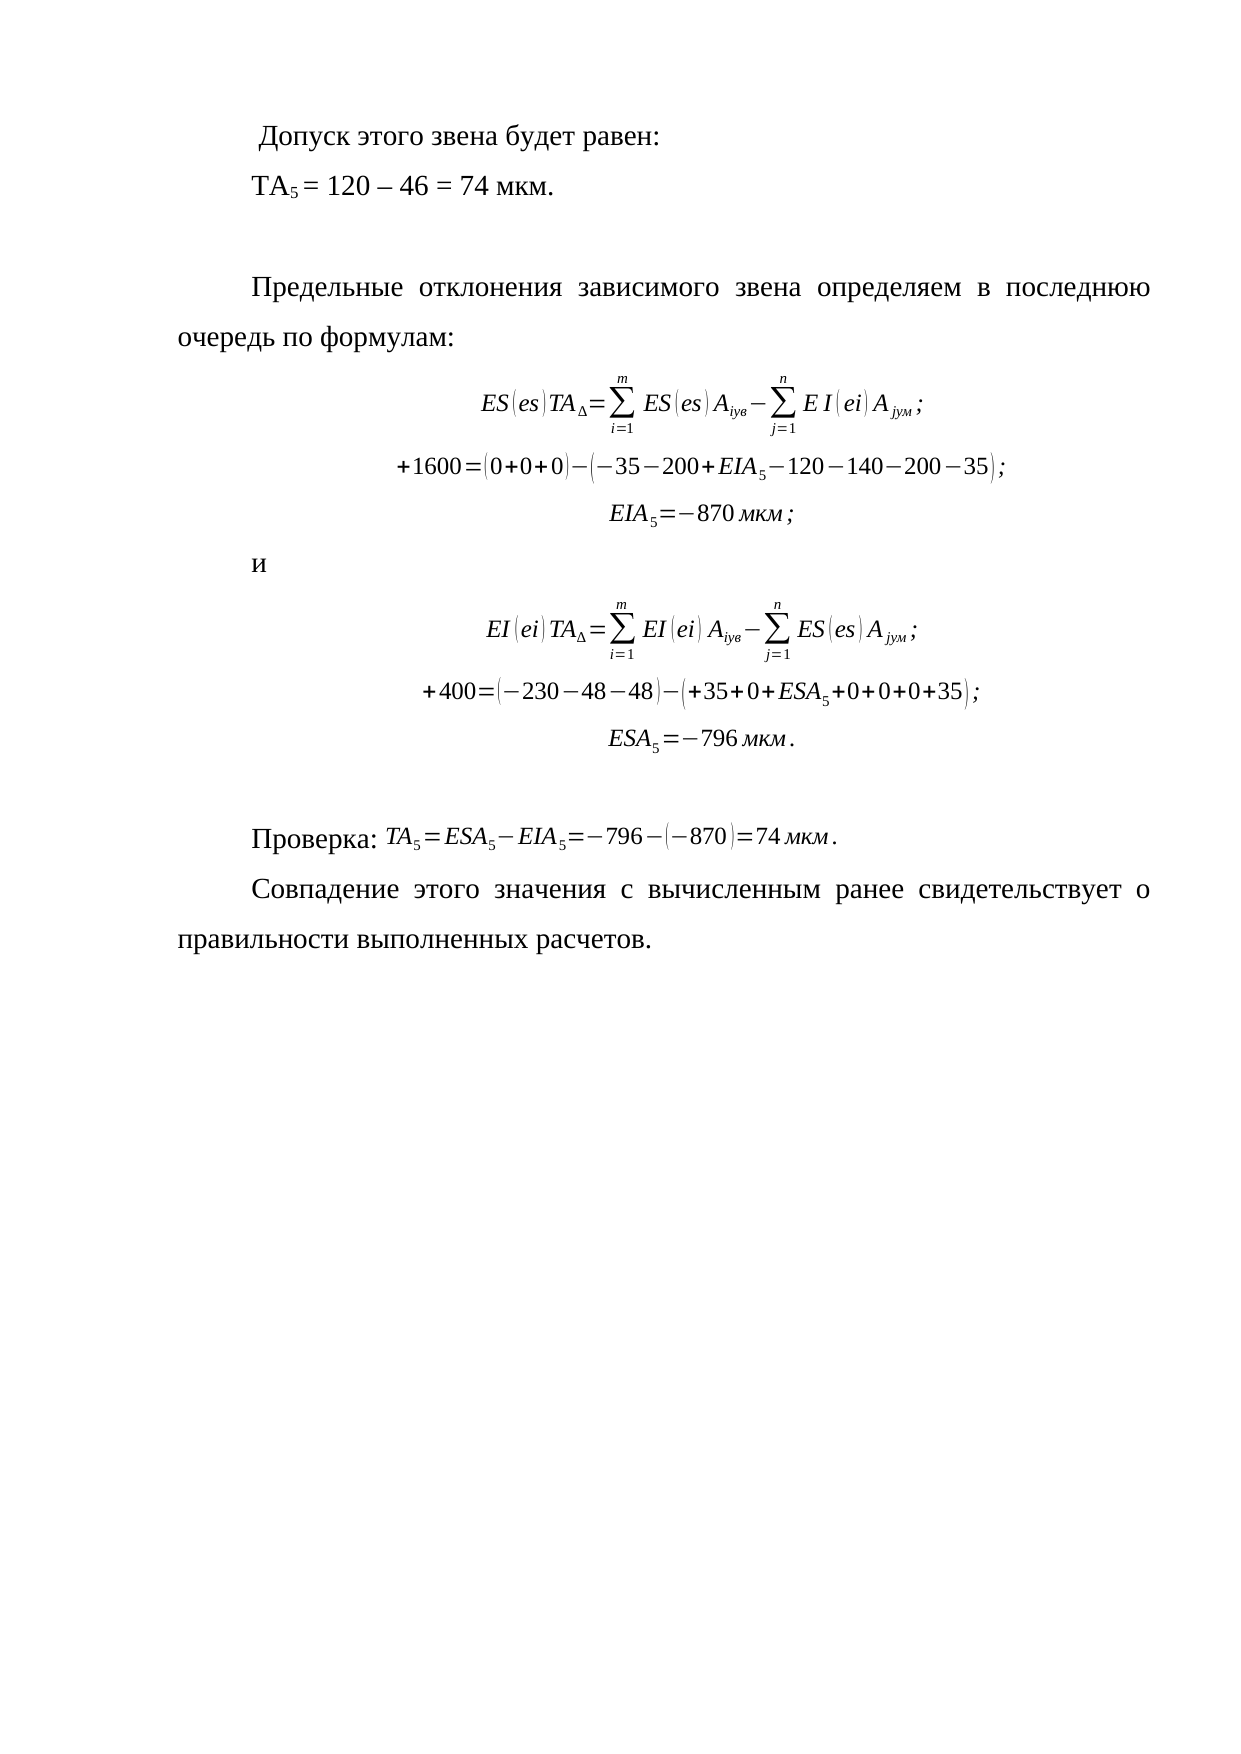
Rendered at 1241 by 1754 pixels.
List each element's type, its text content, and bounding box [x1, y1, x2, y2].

text Предельные отклонения зависимого звена определяем в последнюю очередь по формулам: [177, 269, 1152, 353]
text ТА5 = 120 – 46 = 74 мкм. [177, 168, 1152, 202]
text Допуск этого звена будет равен: [177, 118, 1152, 152]
text и [177, 545, 1152, 578]
text Проверка: [177, 821, 1152, 854]
text Совпадение этого значения с вычисленным ранее свидетельствует о правильности выполненных расчетов. [177, 871, 1152, 955]
